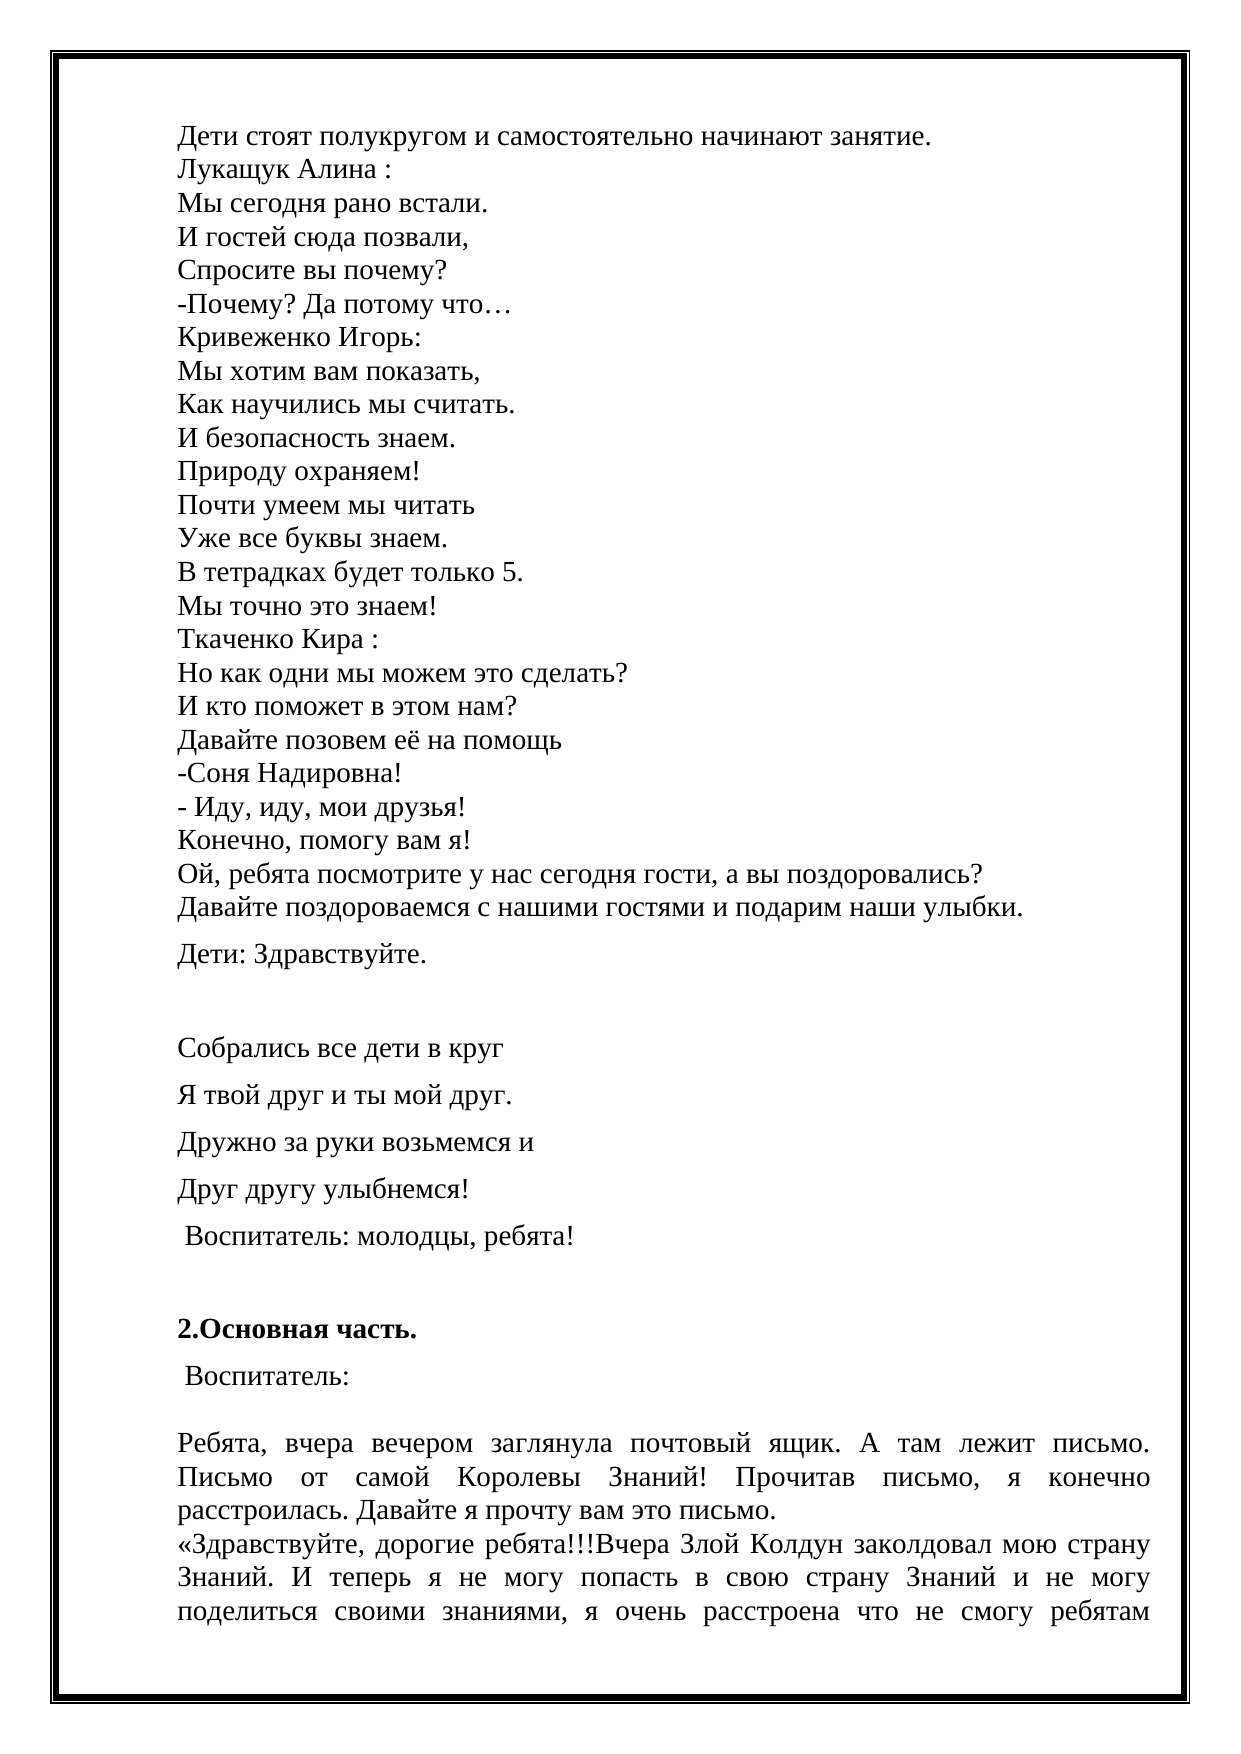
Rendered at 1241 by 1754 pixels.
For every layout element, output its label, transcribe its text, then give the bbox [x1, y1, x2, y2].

text - Иду, иду, мои друзья! [177, 789, 1152, 822]
text И гостей сюда позвали, [177, 219, 1152, 252]
text Дети стоят полукругом и самостоятельно начинают занятие. [177, 118, 1152, 152]
text Воспитатель: молодцы, ребята! [177, 1204, 1152, 1251]
text Мы точно это знаем! [177, 588, 1152, 621]
text Собрались все дети в круг [177, 1017, 1152, 1064]
text Природу охраняем! [177, 453, 1152, 487]
text Мы хотим вам показать, [177, 353, 1152, 386]
text Лукащук Алина : [177, 152, 1152, 185]
text Дружно за руки возьмемся и [177, 1111, 1152, 1157]
text -Соня Надировна! [177, 755, 1152, 789]
text В тетрадках будет только 5. [177, 554, 1152, 588]
text Мы сегодня рано встали. [177, 185, 1152, 219]
text Я твой друг и ты мой друг. [177, 1064, 1152, 1111]
text Ой, ребята посмотрите у нас сегодня гости, а вы поздоровались? [177, 856, 1152, 889]
text Давайте поздороваемся с нашими гостями и подарим наши улыбки. [177, 889, 1152, 923]
text Спросите вы почему? [177, 252, 1152, 286]
text Но как одни мы можем это сделать? [177, 655, 1152, 688]
text Как научились мы считать. [177, 386, 1152, 420]
text Друг другу улыбнемся! [177, 1157, 1152, 1204]
text Дети: Здравствуйте. [177, 923, 1152, 970]
text И безопасность знаем. [177, 420, 1152, 453]
text Почти умеем мы читать [177, 487, 1152, 521]
text Воспитатель: [177, 1345, 1152, 1392]
text 2.Основная часть. [177, 1298, 1152, 1345]
text Конечно, помогу вам я! [177, 822, 1152, 856]
text Давайте позовем её на помощь [177, 722, 1152, 755]
text Кривеженко Игорь: [177, 319, 1152, 353]
text -Почему? Да потому что… [177, 286, 1152, 319]
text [177, 1526, 1152, 1627]
text И кто поможет в этом нам? [177, 688, 1152, 722]
text Ребята, вчера вечером заглянула почтовый ящик. А там лежит письмо. Письмо от самой Королевы Знаний! Прочитав письмо, я конечно расстроилась. Давайте я прочту вам это письмо. [177, 1425, 1152, 1526]
text Уже все буквы знаем. [177, 521, 1152, 554]
text Ткаченко Кира : [177, 621, 1152, 655]
